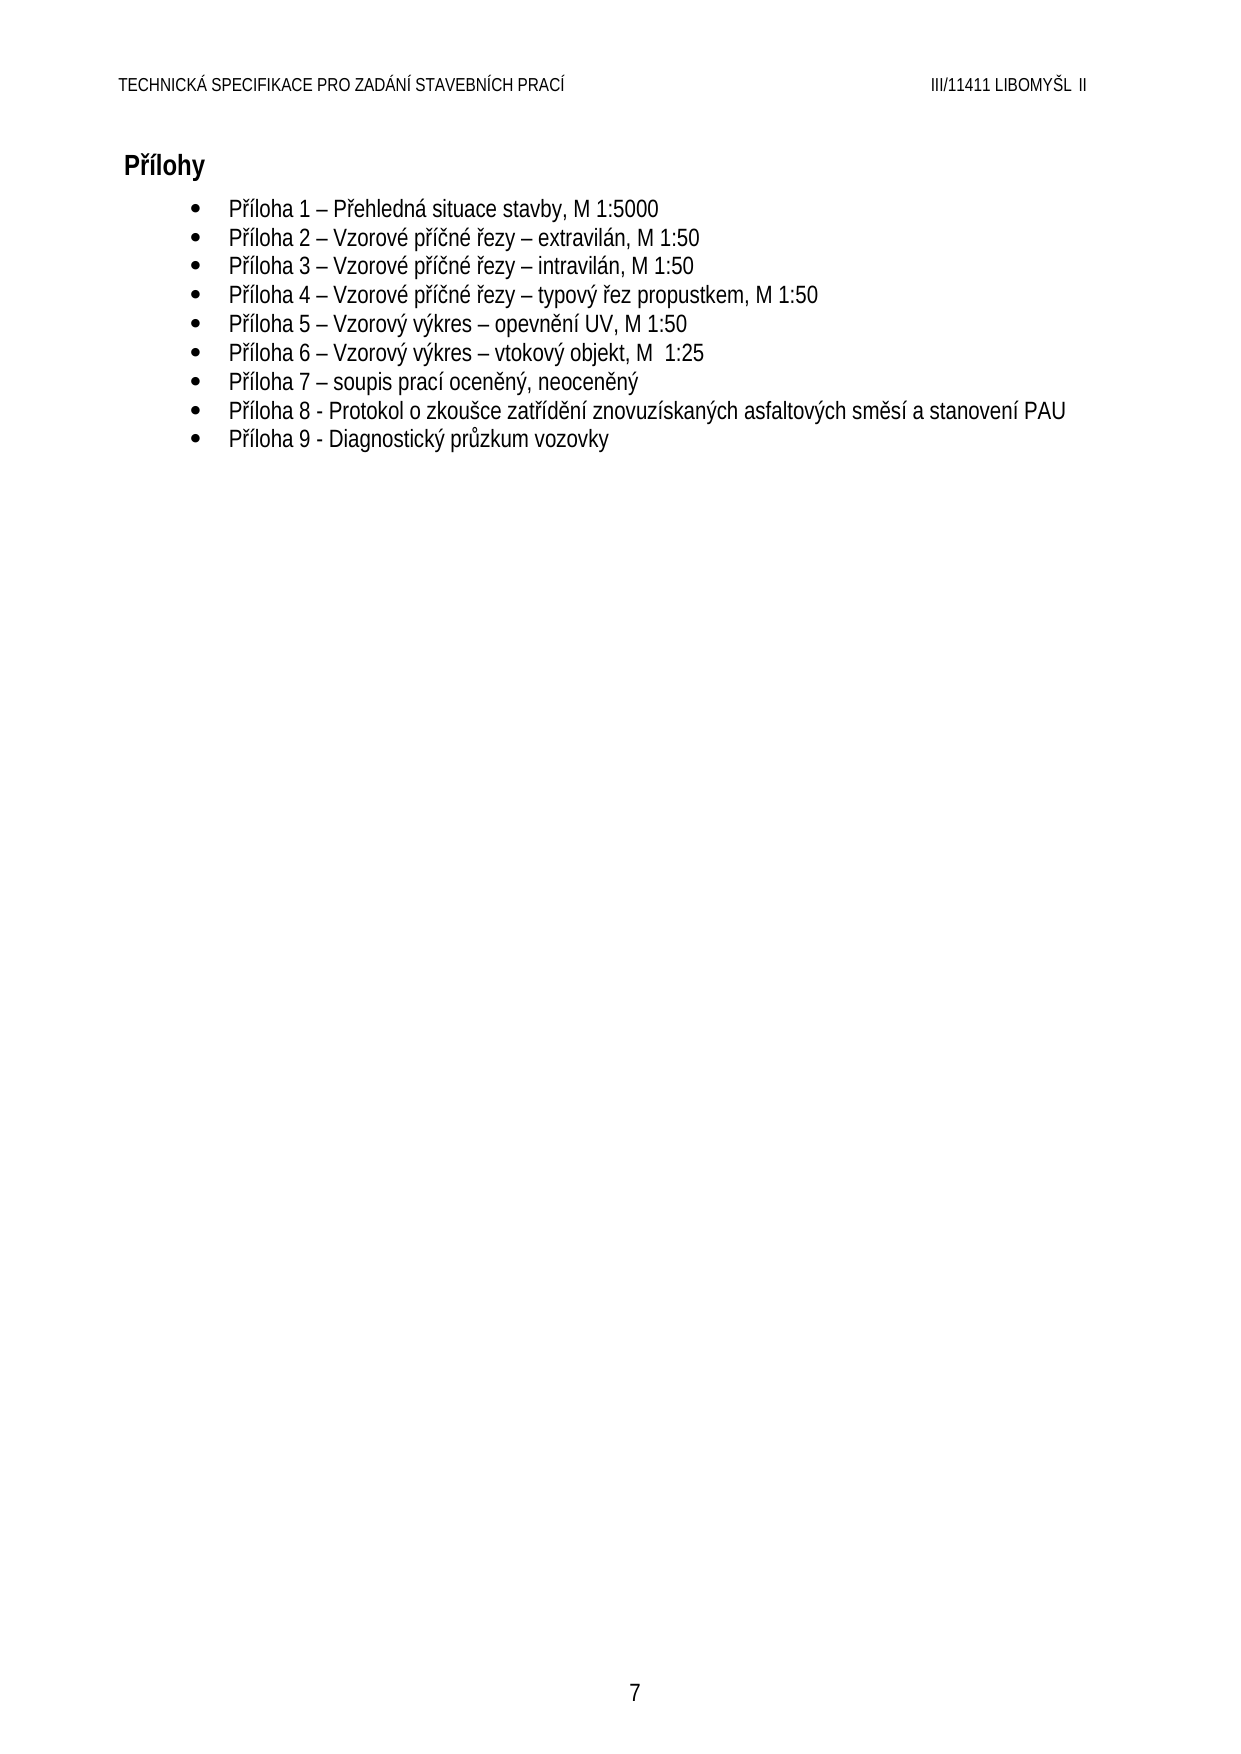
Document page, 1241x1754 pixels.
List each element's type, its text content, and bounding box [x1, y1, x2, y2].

subtitle Přílohy [118, 148, 1152, 181]
list Příloha 6 – Vzorový výkres – vtokový objekt, M 1:25 [191, 338, 1152, 367]
list Příloha 9 - Diagnostický průzkum vozovky [191, 424, 1152, 453]
list Příloha 8 - Protokol o zkoušce zatřídění znovuzískaných asfaltových směsí a stanovení PAU [191, 396, 1152, 424]
list Příloha 3 – Vzorové příčné řezy – intravilán, M 1:50 [191, 251, 1152, 280]
list Příloha 5 – Vzorový výkres – opevnění UV, M 1:50 [191, 309, 1152, 338]
list Příloha 2 – Vzorové příčné řezy – extravilán, M 1:50 [191, 222, 1152, 251]
list Příloha 4 – Vzorové příčné řezy – typový řez propustkem, M 1:50 [191, 280, 1152, 309]
list Příloha 1 – Přehledná situace stavby, M 1:5000 [191, 194, 1152, 222]
list Příloha 7 – soupis prací oceněný, neoceněný [191, 367, 1152, 396]
